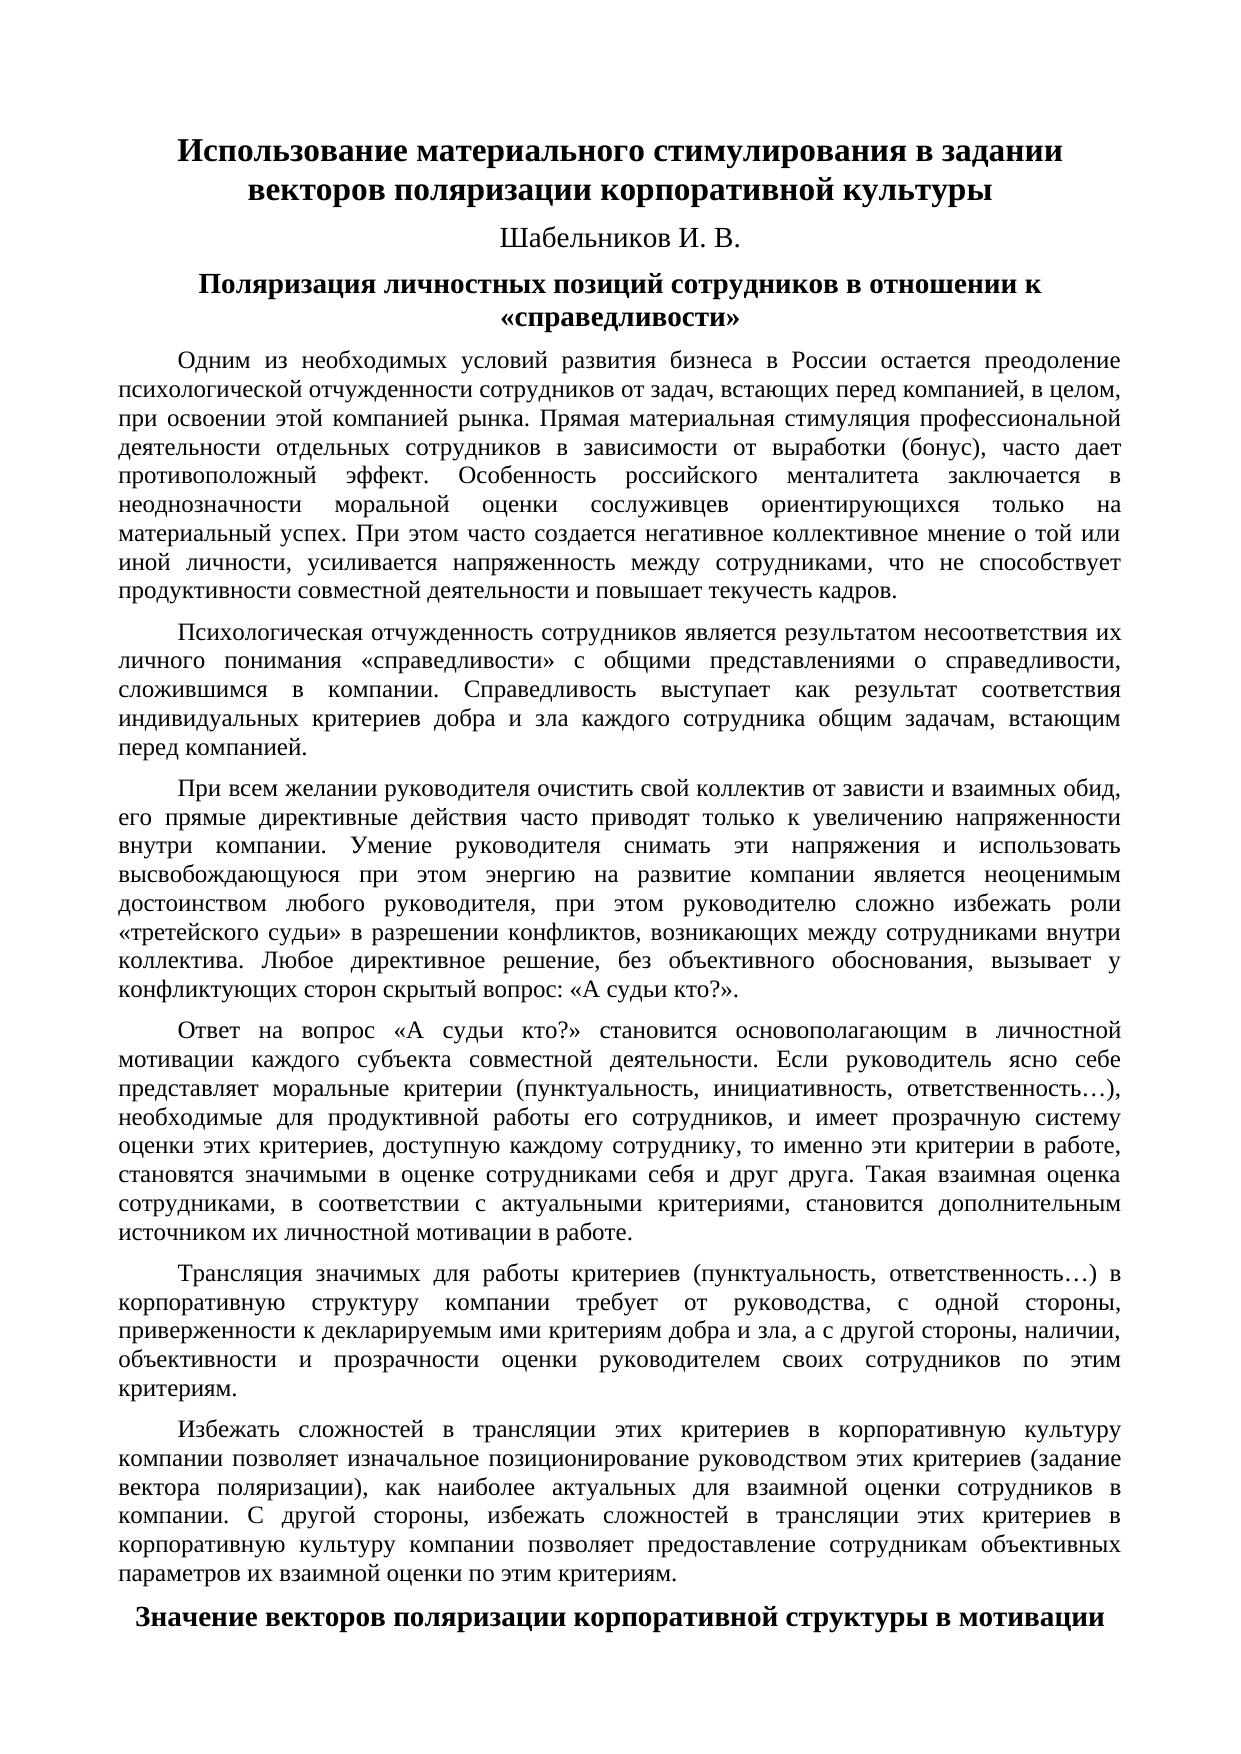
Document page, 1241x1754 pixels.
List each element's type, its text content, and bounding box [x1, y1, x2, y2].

text Шабельников И. В. [118, 220, 1122, 253]
text Трансляция значимых для работы критериев (пунктуальность, ответственность…) в корпоративную структуру компании требует от руководства, с одной стороны, приверженности к декларируемым ими критериям добра и зла, а с другой стороны, наличии, объективности и прозрачности оценки руководителем своих сотрудников по этим критериям. [118, 1258, 1122, 1402]
text Психологическая отчужденность сотрудников является результатом несоответствия их личного понимания «справедливости» с общими представлениями о справедливости, сложившимся в компании. Справедливость выступает как результат соответствия индивидуальных критериев добра и зла каждого сотрудника общим задачам, встающим перед компанией. [118, 617, 1122, 760]
text Использование материального стимулирования в задании векторов поляризации корпоративной культуры [118, 131, 1122, 207]
text Ответ на вопрос «А судьи кто?» становится основополагающим в личностной мотивации каждого субъекта совместной деятельности. Если руководитель ясно себе представляет моральные критерии (пунктуальность, инициативность, ответственность…), необходимые для продуктивной работы его сотрудников, и имеет прозрачную систему оценки этих критериев, доступную каждому сотруднику, то именно эти критерии в работе, становятся значимыми в оценке сотрудниками себя и друг друга. Такая взаимная оценка сотрудниками, в соответствии с актуальными критериями, становится дополнительным источником их личностной мотивации в работе. [118, 1015, 1122, 1245]
text Поляризация личностных позиций сотрудников в отношении к «справедливости» [118, 266, 1122, 333]
text Одним из необходимых условий развития бизнеса в России остается преодоление психологической отчужденности сотрудников от задач, встающих перед компанией, в целом, при освоении этой компанией рынка. Прямая материальная стимуляция профессиональной деятельности отдельных сотрудников в зависимости от выработки (бонус), часто дает противоположный эффект. Особенность российского менталитета заключается в неоднозначности моральной оценки сослуживцев ориентирующихся только на материальный успех. При этом часто создается негативное коллективное мнение о той или иной личности, усиливается напряженность между сотрудниками, что не способствует продуктивности совместной деятельности и повышает текучесть кадров. [118, 345, 1122, 604]
text При всем желании руководителя очистить свой коллектив от зависти и взаимных обид, его прямые директивные действия часто приводят только к увеличению напряженности внутри компании. Умение руководителя снимать эти напряжения и использовать высвобождающуюся при этом энергию на развитие компании является неоценимым достоинством любого руководителя, при этом руководителю сложно избежать роли «третейского судьи» в разрешении конфликтов, возникающих между сотрудниками внутри коллектива. Любое директивное решение, без объективного обоснования, вызывает у конфликтующих сторон скрытый вопрос: «А судьи кто?». [118, 773, 1122, 1003]
text Значение векторов поляризации корпоративной структуры в мотивации [118, 1599, 1122, 1633]
text Избежать сложностей в трансляции этих критериев в корпоративную культуру компании позволяет изначальное позиционирование руководством этих критериев (задание вектора поляризации), как наиболее актуальных для взаимной оценки сотрудников в компании. С другой стороны, избежать сложностей в трансляции этих критериев в корпоративную культуру компании позволяет предоставление сотрудникам объективных параметров их взаимной оценки по этим критериям. [118, 1414, 1122, 1587]
